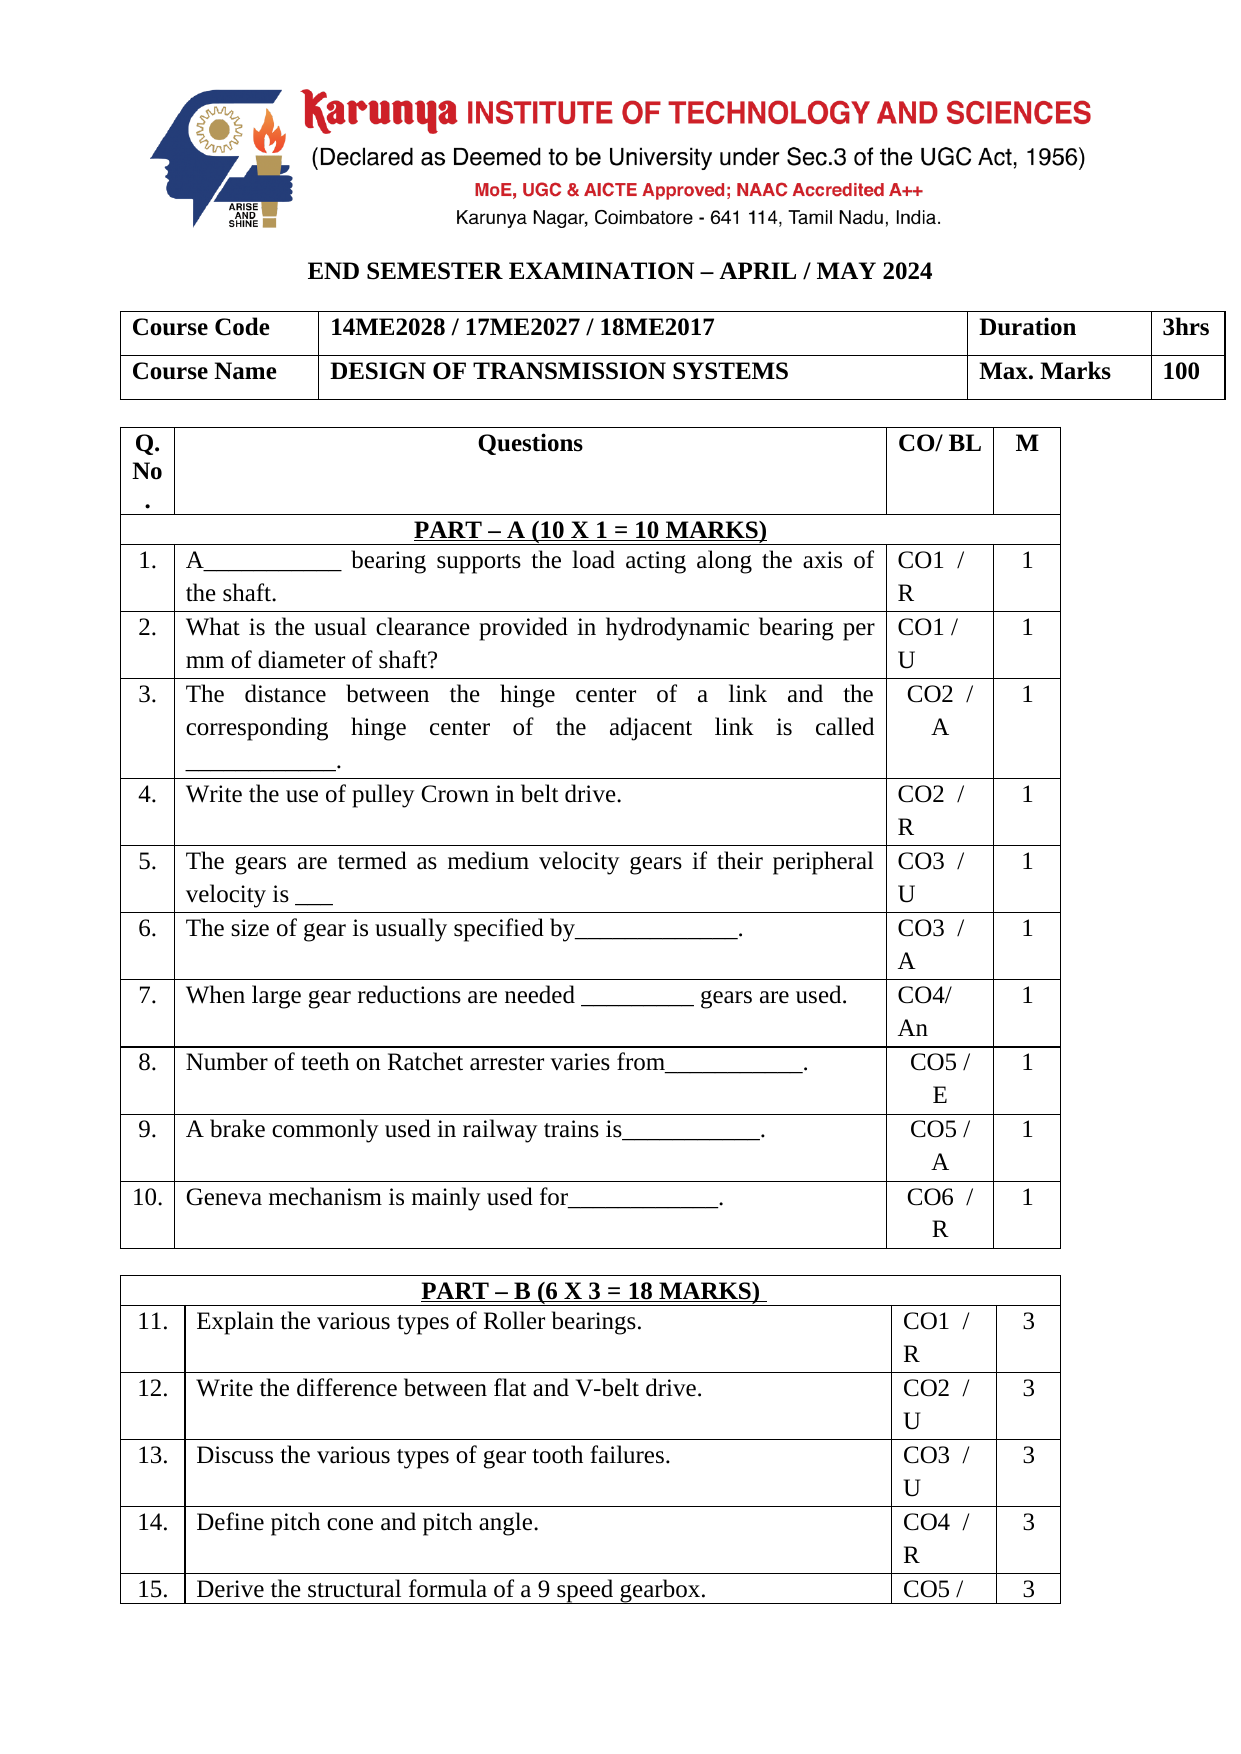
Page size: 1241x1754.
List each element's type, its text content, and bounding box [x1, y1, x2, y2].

table_header PART – B (6 X 3 = 18 MARKS) [121, 1276, 1060, 1305]
table_cell When large gear reductions are needed _________ gears are used. [175, 980, 886, 1046]
table_cell 3 [997, 1574, 1060, 1603]
table_cell CO3 / U [892, 1440, 996, 1506]
table_cell 3 [997, 1440, 1060, 1506]
table_header Q. No. [121, 428, 174, 514]
table_cell 14. [121, 1507, 184, 1573]
picture [150, 89, 1091, 228]
table_cell 1 [994, 545, 1060, 611]
table_cell 1 [994, 779, 1060, 845]
table_cell 1 [994, 1115, 1060, 1181]
table_cell 9. [121, 1115, 174, 1181]
table_cell 4. [121, 779, 174, 845]
table_header Questions [175, 428, 886, 514]
table_header 14ME2028 / 17ME2027 / 18ME2017 [319, 312, 967, 355]
table_cell 1 [994, 679, 1060, 778]
table_cell CO4/ An [887, 980, 993, 1046]
table_cell 12. [121, 1373, 184, 1439]
table_cell What is the usual clearance provided in hydrodynamic bearing per mm of diameter of shaft? [175, 612, 886, 678]
table_cell 1 [994, 846, 1060, 912]
table_cell 100 [1152, 356, 1224, 399]
table_cell 2. [121, 612, 174, 678]
table_cell The size of gear is usually specified by_____________. [175, 913, 886, 979]
table_cell 1 [994, 980, 1060, 1046]
table_cell The gears are termed as medium velocity gears if their peripheral velocity is ___ [175, 846, 886, 912]
table_cell 3 [997, 1306, 1060, 1372]
table_cell 11. [121, 1306, 184, 1372]
table_header M [994, 428, 1060, 514]
table_cell A brake commonly used in railway trains is___________. [175, 1115, 886, 1181]
table_cell 1 [994, 1048, 1060, 1113]
table_cell CO4 / R [892, 1507, 996, 1573]
table_header Duration [968, 312, 1151, 355]
table_cell 13. [121, 1440, 184, 1506]
table_header CO/ BL [887, 428, 993, 514]
table_cell CO1 / U [887, 612, 993, 678]
table_cell DESIGN OF TRANSMISSION SYSTEMS [319, 356, 967, 399]
table_cell 6. [121, 913, 174, 979]
table_cell 1 [994, 1182, 1060, 1248]
table_header Course Code [121, 312, 318, 355]
table_cell CO6 / R [887, 1182, 993, 1248]
table_cell Discuss the various types of gear tooth failures. [186, 1440, 891, 1506]
table_cell Write the use of pulley Crown in belt drive. [175, 779, 886, 845]
table_cell 3 [997, 1507, 1060, 1573]
table_cell 10. [121, 1182, 174, 1248]
table_cell 7. [121, 980, 174, 1046]
table_cell 3. [121, 679, 174, 778]
table_cell Geneva mechanism is mainly used for____________. [175, 1182, 886, 1248]
table_cell CO3 / U [887, 846, 993, 912]
table_cell Max. Marks [968, 356, 1151, 399]
table_cell CO5 / E [887, 1048, 993, 1113]
table_cell 1. [121, 545, 174, 611]
table_cell 3 [997, 1373, 1060, 1439]
table_cell Define pitch cone and pitch angle. [186, 1507, 891, 1573]
table_cell CO2 / A [887, 679, 993, 778]
table_cell A___________ bearing supports the load acting along the axis of the shaft. [175, 545, 886, 611]
table_cell PART – A (10 X 1 = 10 MARKS) [121, 515, 1060, 544]
table_cell CO5 / E [892, 1574, 996, 1603]
table_cell Course Name [121, 356, 318, 399]
table_cell The distance between the hinge center of a link and the corresponding hinge center of the adjacent link is called ____________. [175, 679, 886, 778]
table_cell CO5 / A [887, 1115, 993, 1181]
table_cell CO1 / R [892, 1306, 996, 1372]
table_cell Write the difference between flat and V-belt drive. [186, 1373, 891, 1439]
table_cell 1 [994, 913, 1060, 979]
table_cell 8. [121, 1048, 174, 1113]
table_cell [186, 1574, 891, 1603]
table_cell CO1 / R [887, 545, 993, 611]
table_cell 1 [994, 612, 1060, 678]
table_cell CO2 / U [892, 1373, 996, 1439]
table_cell 15. [121, 1574, 184, 1603]
table_cell Explain the various types of Roller bearings. [186, 1306, 891, 1372]
table_cell CO2 / R [887, 779, 993, 845]
text END SEMESTER EXAMINATION – APRIL / MAY 2024 [150, 256, 1090, 285]
table_cell 5. [121, 846, 174, 912]
table_cell CO3 / A [887, 913, 993, 979]
table_header 3hrs [1152, 312, 1224, 355]
table_cell Number of teeth on Ratchet arrester varies from___________. [175, 1048, 886, 1113]
